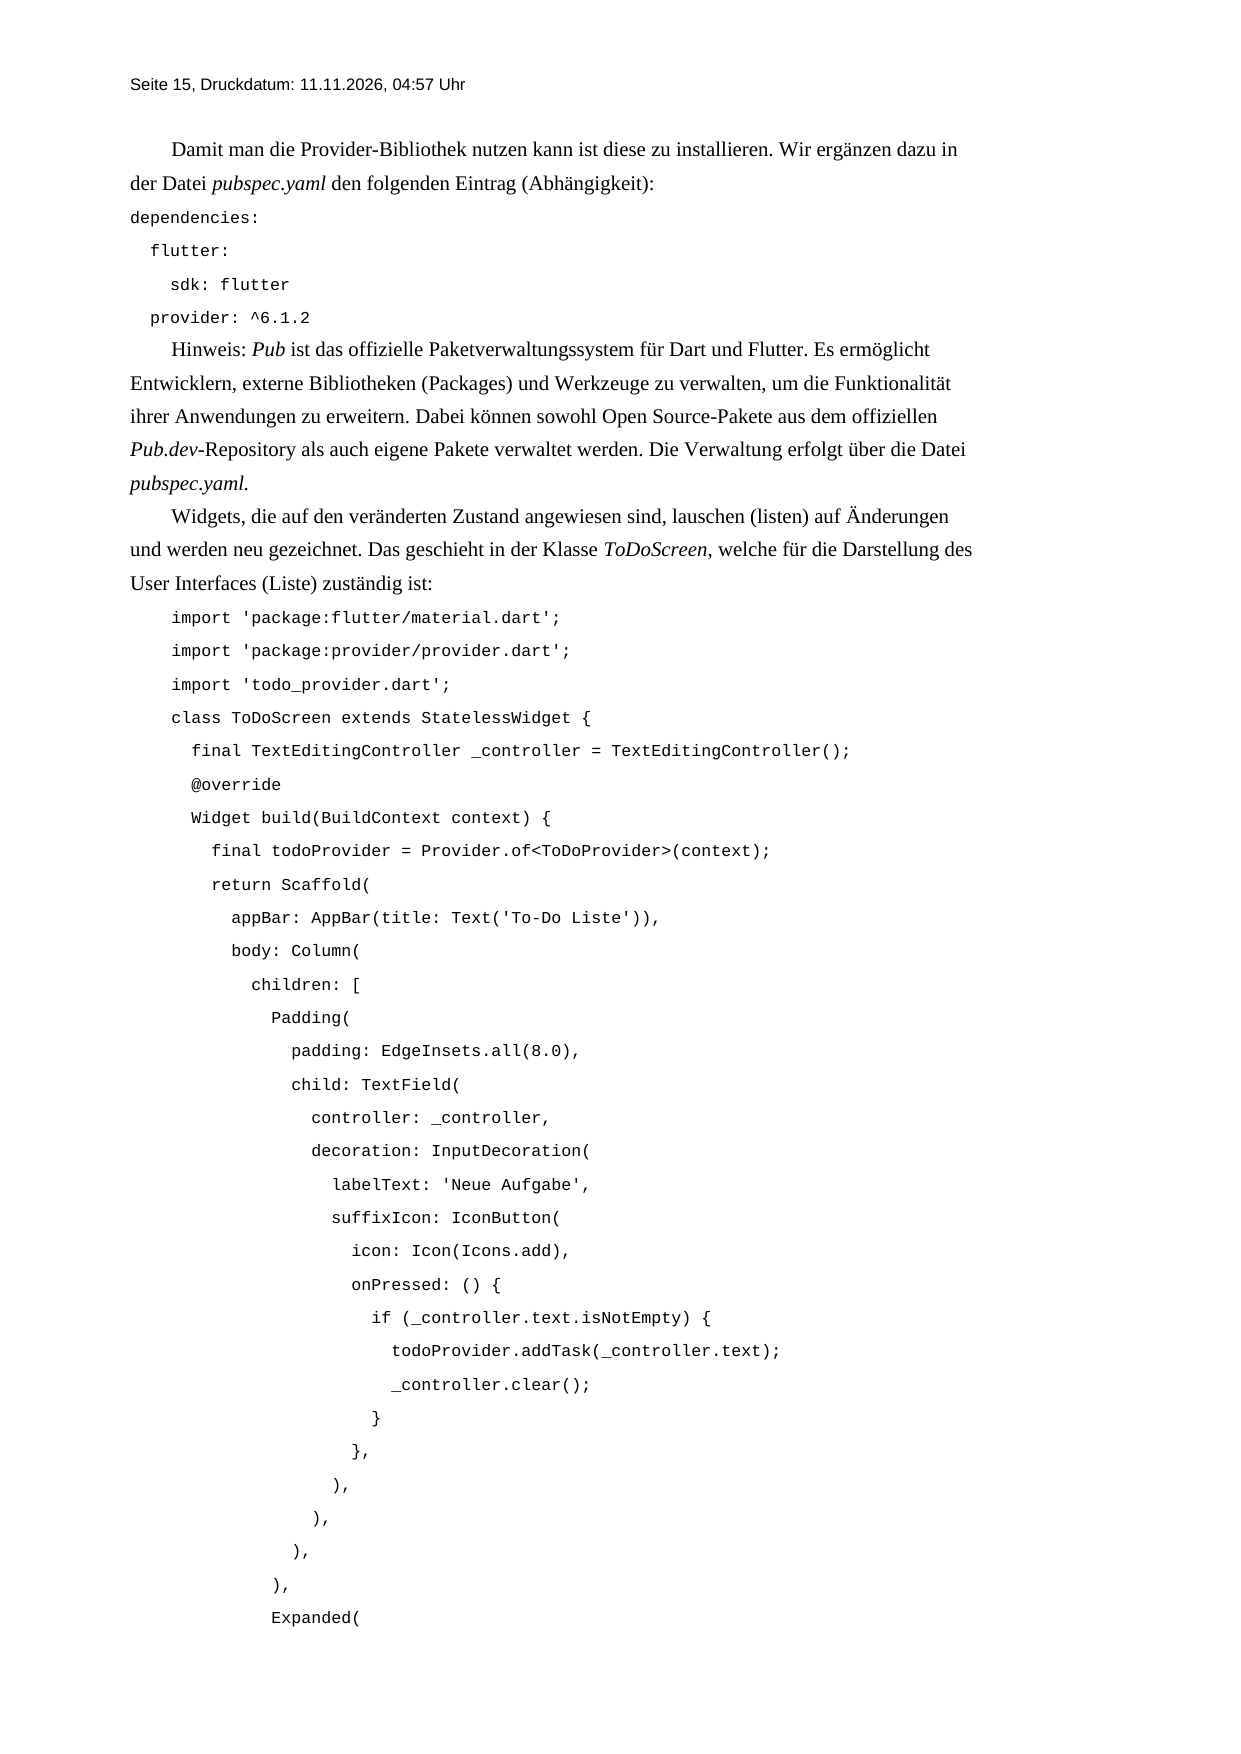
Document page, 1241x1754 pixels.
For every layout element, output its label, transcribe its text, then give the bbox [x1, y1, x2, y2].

text child: TextField( [130, 1063, 974, 1097]
text import 'todo_provider.dart'; [130, 663, 974, 697]
text final todoProvider = Provider.of<ToDoProvider>(context); [130, 830, 974, 863]
text appBar: AppBar(title: Text('To-Do Liste')), [130, 897, 974, 930]
text @override [130, 763, 974, 797]
text Damit man die Provider-Bibliothek nutzen kann ist diese zu installieren. Wir ergänzen dazu in der Datei pubspec.yaml den folgenden Eintrag (Abhängigkeit): [130, 130, 974, 197]
text ), [130, 1530, 974, 1563]
text onPressed: () { [130, 1263, 974, 1297]
text return Scaffold( [130, 863, 974, 897]
text dependencies: flutter: sdk: flutter provider: ^6.1.2 [130, 197, 974, 330]
text class ToDoScreen extends StatelessWidget { [130, 697, 974, 730]
text } [130, 1397, 974, 1430]
text _controller.clear(); [130, 1363, 974, 1397]
text ), [130, 1563, 974, 1597]
text if (_controller.text.isNotEmpty) { [130, 1297, 974, 1330]
text icon: Icon(Icons.add), [130, 1230, 974, 1263]
text import 'package:flutter/material.dart'; [130, 597, 974, 630]
text todoProvider.addTask(_controller.text); [130, 1330, 974, 1363]
text final TextEditingController _controller = TextEditingController(); [130, 730, 974, 763]
text Hinweis: Pub ist das offizielle Paketverwaltungssystem für Dart und Flutter. Es ermöglicht Entwicklern, externe Bibliotheken (Packages) und Werkzeuge zu verwalten, um die Funktionalität ihrer Anwendungen zu erweitern. Dabei können sowohl Open Source-Pakete aus dem offiziellen Pub.dev-Repository als auch eigene Pakete verwaltet werden. Die Verwaltung erfolgt über die Datei pubspec.yaml. [130, 330, 974, 497]
text Expanded( [130, 1597, 974, 1630]
text import 'package:provider/provider.dart'; [130, 630, 974, 663]
text ), [130, 1497, 974, 1530]
text labelText: 'Neue Aufgabe', [130, 1163, 974, 1197]
text Padding( [130, 997, 974, 1030]
text ), [130, 1463, 974, 1497]
text decoration: InputDecoration( [130, 1130, 974, 1163]
text }, [130, 1430, 974, 1463]
text Widget build(BuildContext context) { [130, 797, 974, 830]
text body: Column( [130, 930, 974, 963]
text children: [ [130, 963, 974, 997]
text Widgets, die auf den veränderten Zustand angewiesen sind, lauschen (listen) auf Änderungen und werden neu gezeichnet. Das geschieht in der Klasse ToDoScreen, welche für die Darstellung des User Interfaces (Liste) zuständig ist: [130, 497, 974, 597]
text controller: _controller, [130, 1097, 974, 1130]
text padding: EdgeInsets.all(8.0), [130, 1030, 974, 1063]
text suffixIcon: IconButton( [130, 1197, 974, 1230]
